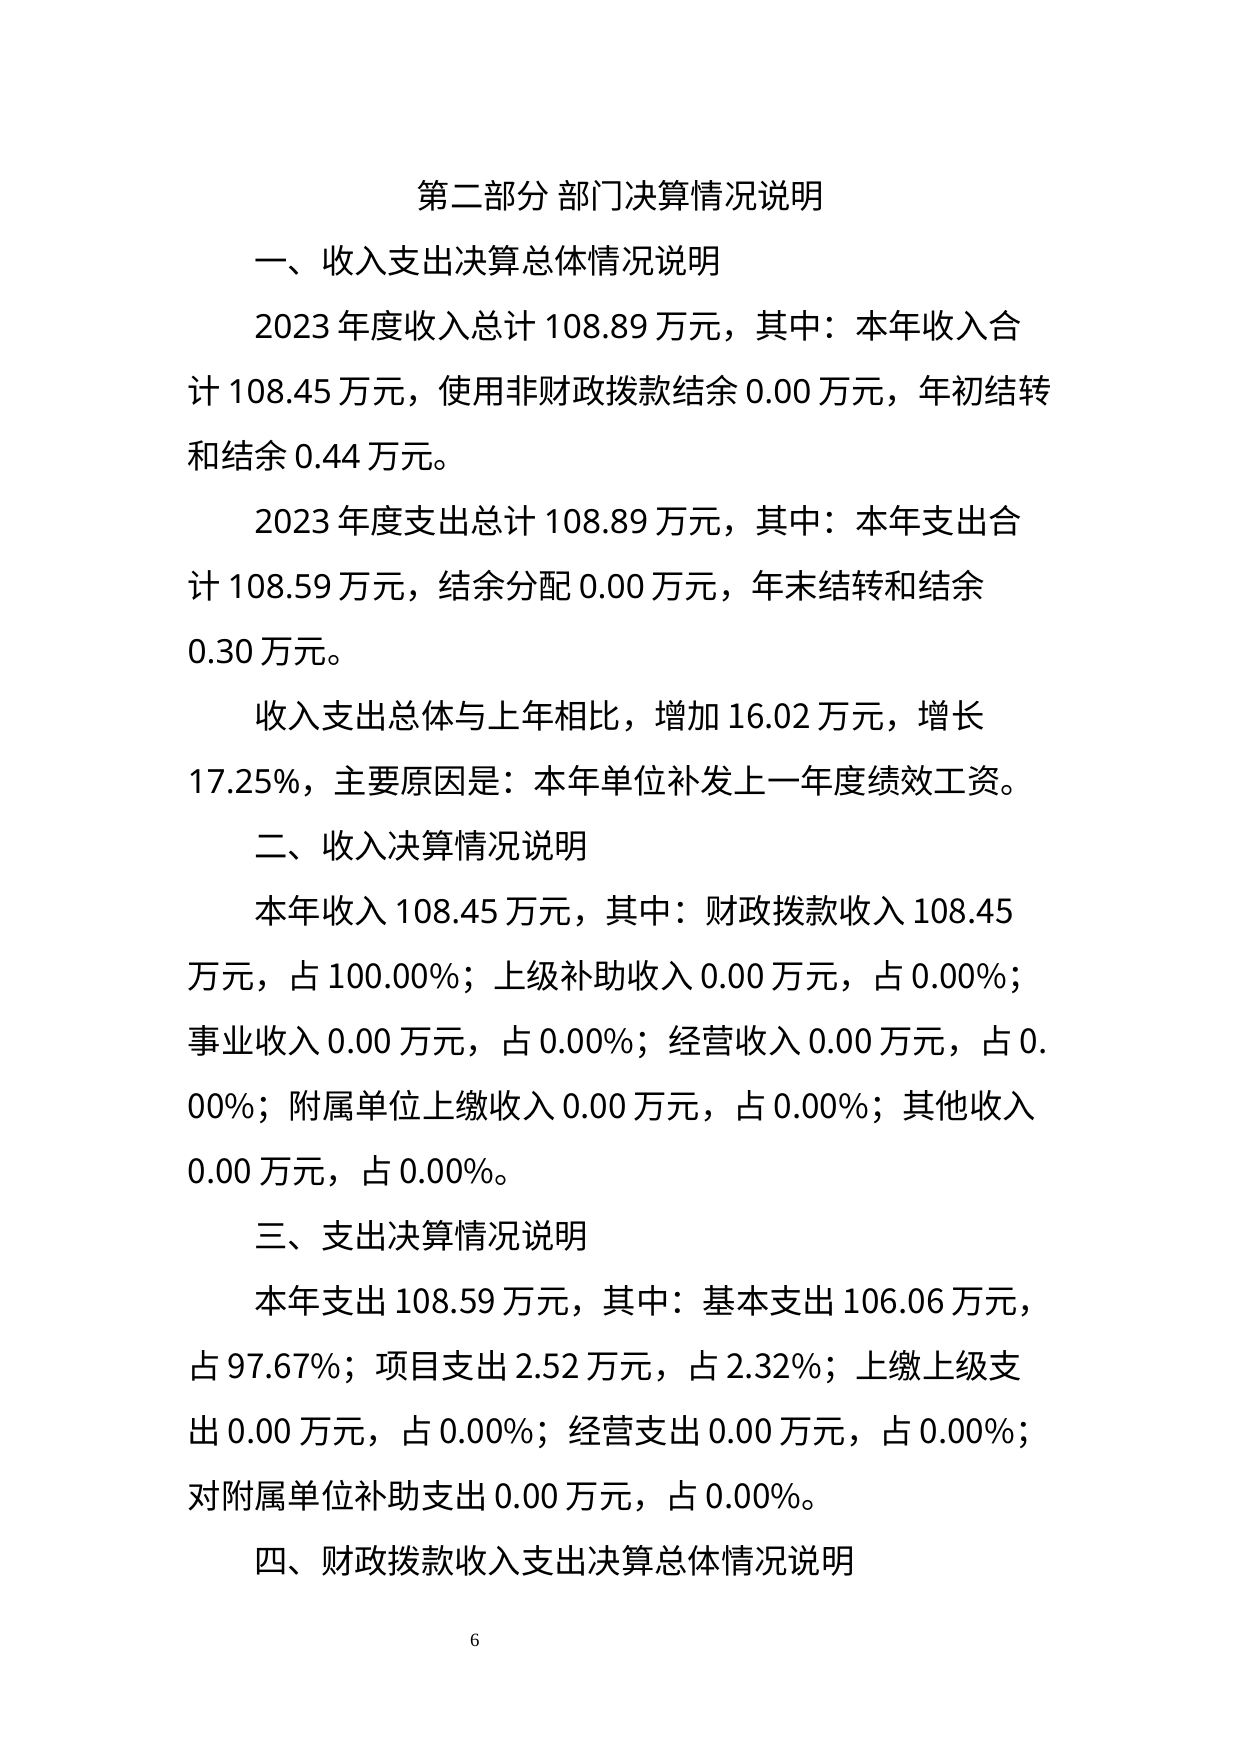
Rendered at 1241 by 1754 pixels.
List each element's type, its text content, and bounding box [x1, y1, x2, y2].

text 三、支出决算情况说明 [187, 1202, 1053, 1267]
text 二、收入决算情况说明 [187, 812, 1053, 877]
text 收入支出总体与上年相比，增加16.02万元，增长17.25%，主要原因是：本年单位补发上一年度绩效工资。 [187, 682, 1053, 812]
text 2023年度支出总计108.89万元，其中：本年支出合计108.59万元，结余分配0.00万元，年末结转和结余0.30万元。 [187, 487, 1053, 682]
text 四、财政拨款收入支出决算总体情况说明 [187, 1527, 1053, 1592]
text 本年收入108.45万元，其中：财政拨款收入108.45万元，占100.00%；上级补助收入0.00万元，占0.00%；事业收入0.00万元，占0.00%；经营收入0.00万元，占0.00%；附属单位上缴收入0.00万元，占0.00%；其他收入0.00万元，占0.00%。 [187, 877, 1053, 1202]
text 一、收入支出决算总体情况说明 [187, 227, 1053, 292]
text 2023年度收入总计108.89万元，其中：本年收入合计108.45万元，使用非财政拨款结余0.00万元，年初结转和结余0.44万元。 [187, 292, 1053, 487]
text 本年支出108.59万元，其中：基本支出106.06万元，占97.67%；项目支出2.52万元，占2.32%；上缴上级支出0.00万元，占0.00%；经营支出0.00万元，占0.00%；对附属单位补助支出0.00万元，占0.00%。 [187, 1267, 1053, 1527]
text 第二部分 部门决算情况说明 [187, 162, 1053, 227]
